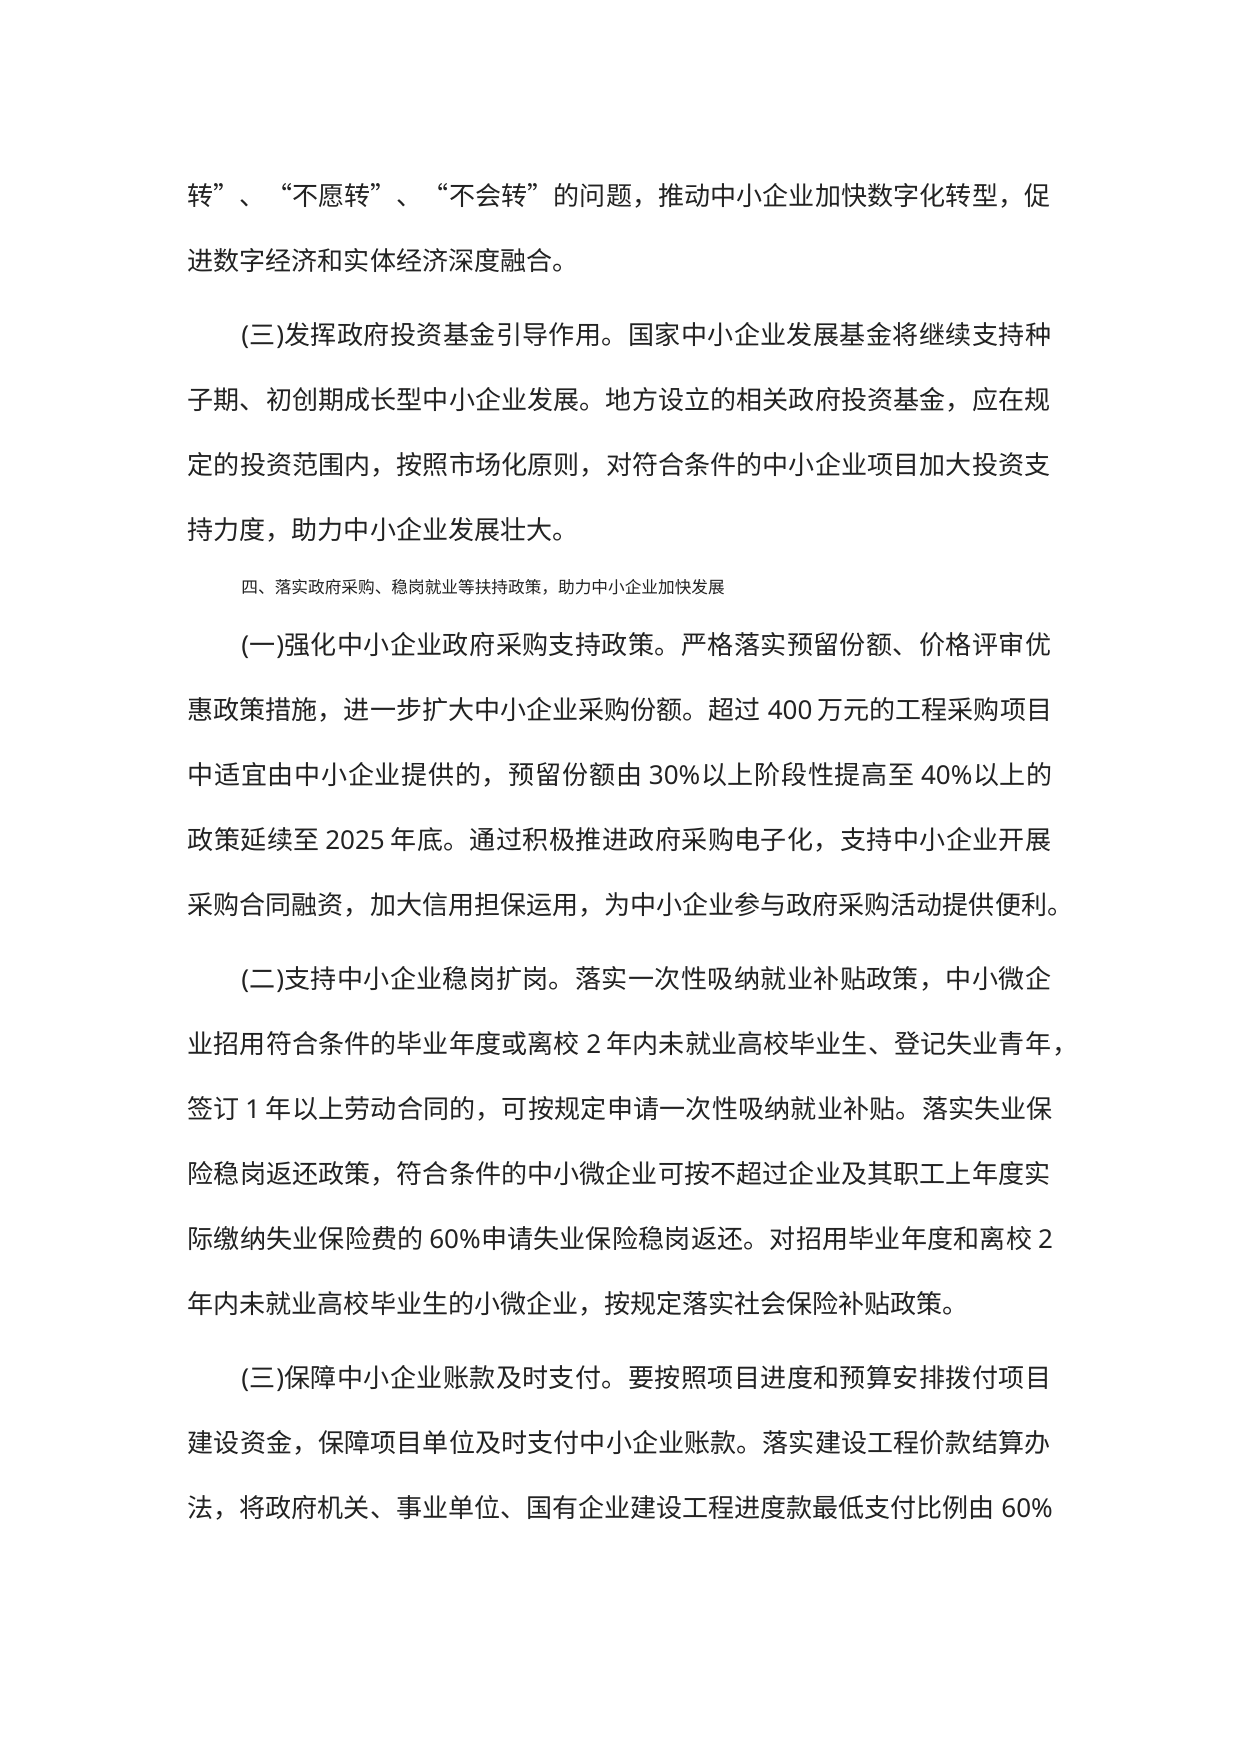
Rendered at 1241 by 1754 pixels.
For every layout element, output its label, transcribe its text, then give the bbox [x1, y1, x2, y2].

text (二)支持中小企业稳岗扩岗。落实一次性吸纳就业补贴政策，中小微企业招用符合条件的毕业年度或离校2年内未就业高校毕业生、登记失业青年，签订1年以上劳动合同的，可按规定申请一次性吸纳就业补贴。落实失业保险稳岗返还政策，符合条件的中小微企业可按不超过企业及其职工上年度实际缴纳失业保险费的60%申请失业保险稳岗返还。对招用毕业年度和离校2年内未就业高校毕业生的小微企业，按规定落实社会保险补贴政策。 [187, 944, 1053, 1334]
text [187, 1343, 1053, 1538]
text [187, 162, 1053, 292]
text (三)发挥政府投资基金引导作用。国家中小企业发展基金将继续支持种子期、初创期成长型中小企业发展。地方设立的相关政府投资基金，应在规定的投资范围内，按照市场化原则，对符合条件的中小企业项目加大投资支持力度，助力中小企业发展壮大。 [187, 301, 1053, 561]
text 四、落实政府采购、稳岗就业等扶持政策，助力中小企业加快发展 [187, 569, 1053, 602]
text (一)强化中小企业政府采购支持政策。严格落实预留份额、价格评审优惠政策措施，进一步扩大中小企业采购份额。超过400万元的工程采购项目中适宜由中小企业提供的，预留份额由30%以上阶段性提高至40%以上的政策延续至2025年底。通过积极推进政府采购电子化，支持中小企业开展采购合同融资，加大信用担保运用，为中小企业参与政府采购活动提供便利。 [187, 611, 1053, 936]
